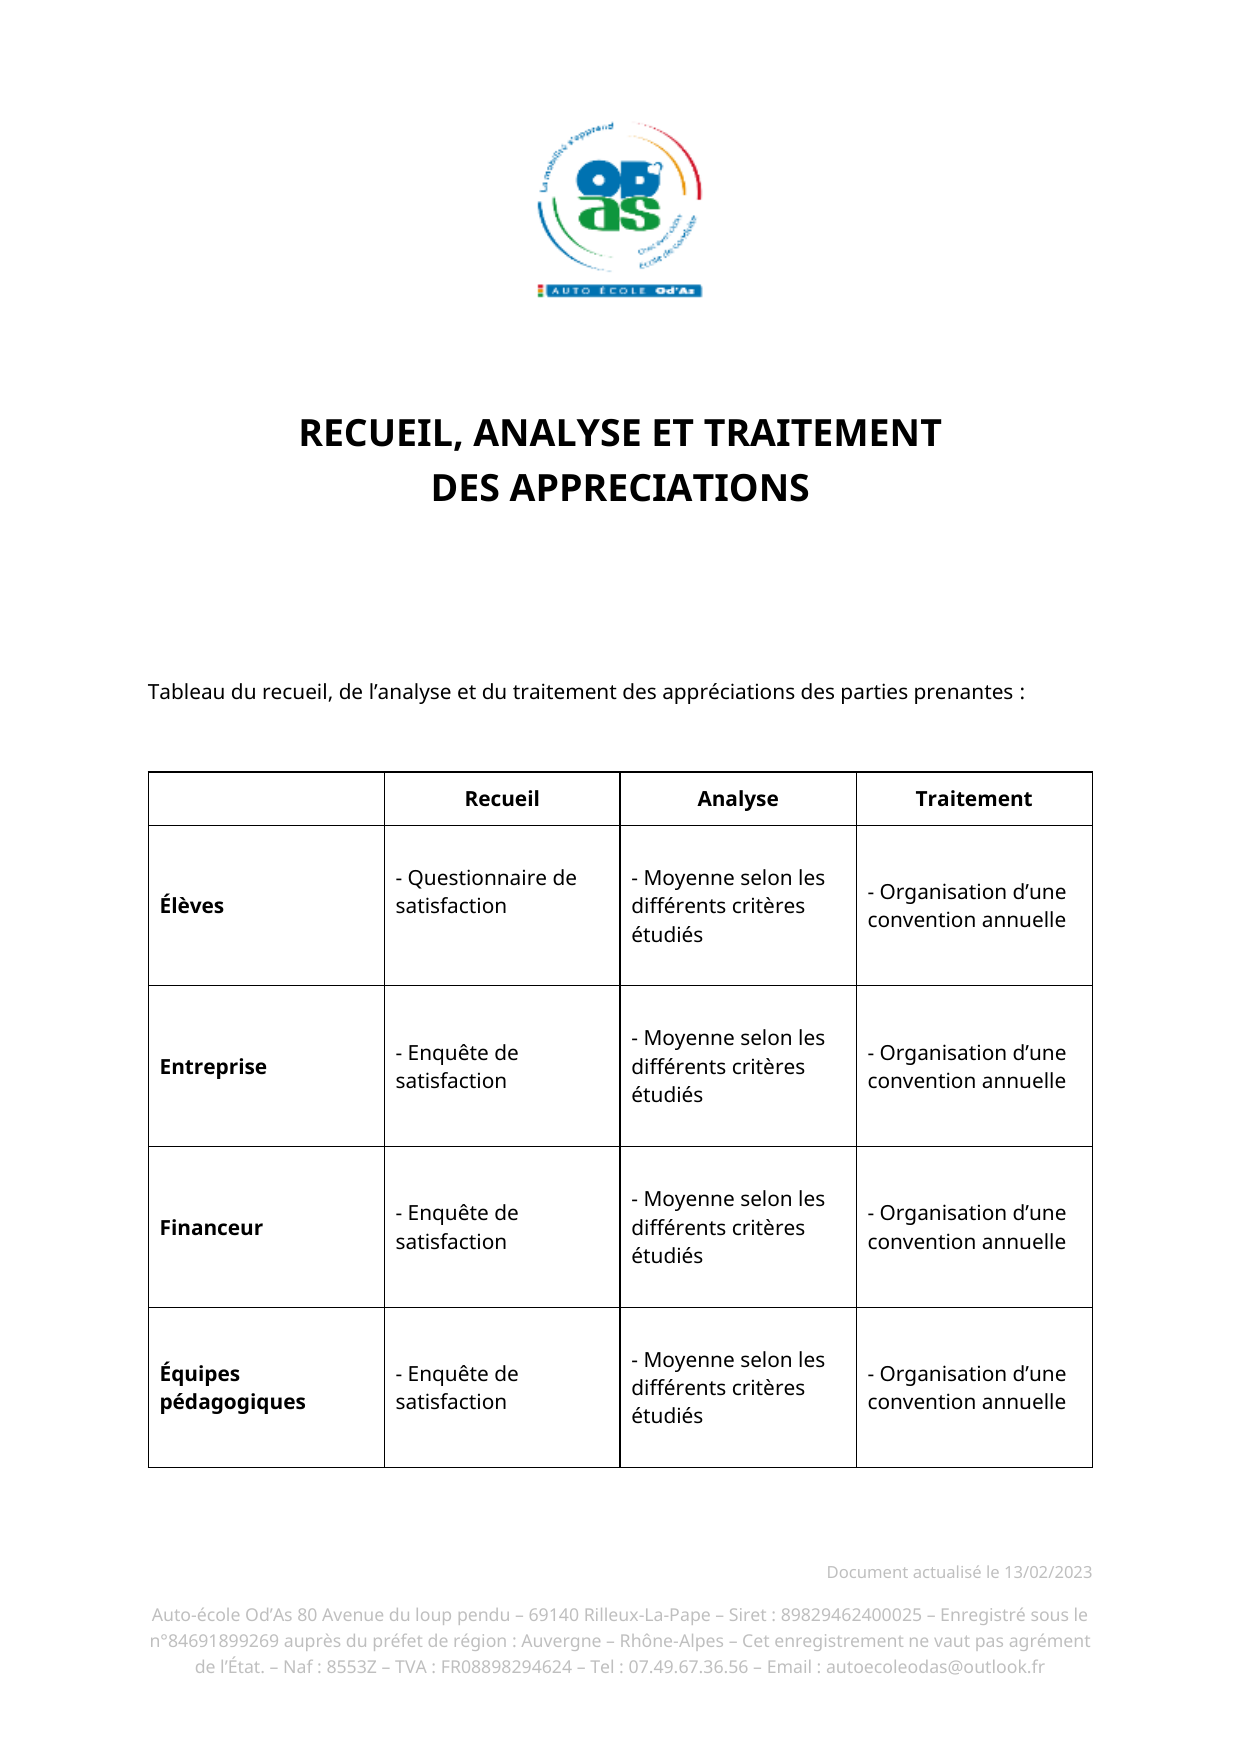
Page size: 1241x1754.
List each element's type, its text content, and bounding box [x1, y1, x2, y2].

table_cell - Organisation d’une convention annuelle [857, 826, 1092, 985]
table_cell - Enquête de satisfaction [385, 986, 619, 1146]
text RECUEIL, ANALYSE ET TRAITEMENT DES APPRECIATIONS [148, 406, 1093, 513]
table_cell - Enquête de satisfaction [385, 1308, 619, 1467]
table_cell - Organisation d’une convention annuelle [857, 1147, 1092, 1307]
table_header [149, 773, 384, 825]
table_cell Financeur [149, 1147, 384, 1307]
table_cell - Moyenne selon les différents critères étudiés [621, 986, 856, 1146]
table_cell - Moyenne selon les différents critères étudiés [621, 1308, 856, 1467]
table_cell - Moyenne selon les différents critères étudiés [621, 826, 856, 985]
table_cell - Enquête de satisfaction [385, 1147, 619, 1307]
table_header Analyse [621, 773, 856, 825]
text Tableau du recueil, de l’analyse et du traitement des appréciations des parties prenantes : [148, 677, 1093, 705]
picture [485, 73, 756, 335]
table_cell Équipes pédagogiques [149, 1308, 384, 1467]
table_cell - Organisation d’une convention annuelle [857, 1308, 1092, 1467]
table_header Traitement [857, 773, 1092, 825]
table_cell - Organisation d’une convention annuelle [857, 986, 1092, 1146]
table_cell - Questionnaire de satisfaction [385, 826, 619, 985]
table_cell Entreprise [149, 986, 384, 1146]
table_cell Élèves [149, 826, 384, 985]
table_header Recueil [385, 773, 619, 825]
table_cell - Moyenne selon les différents critères étudiés [621, 1147, 856, 1307]
